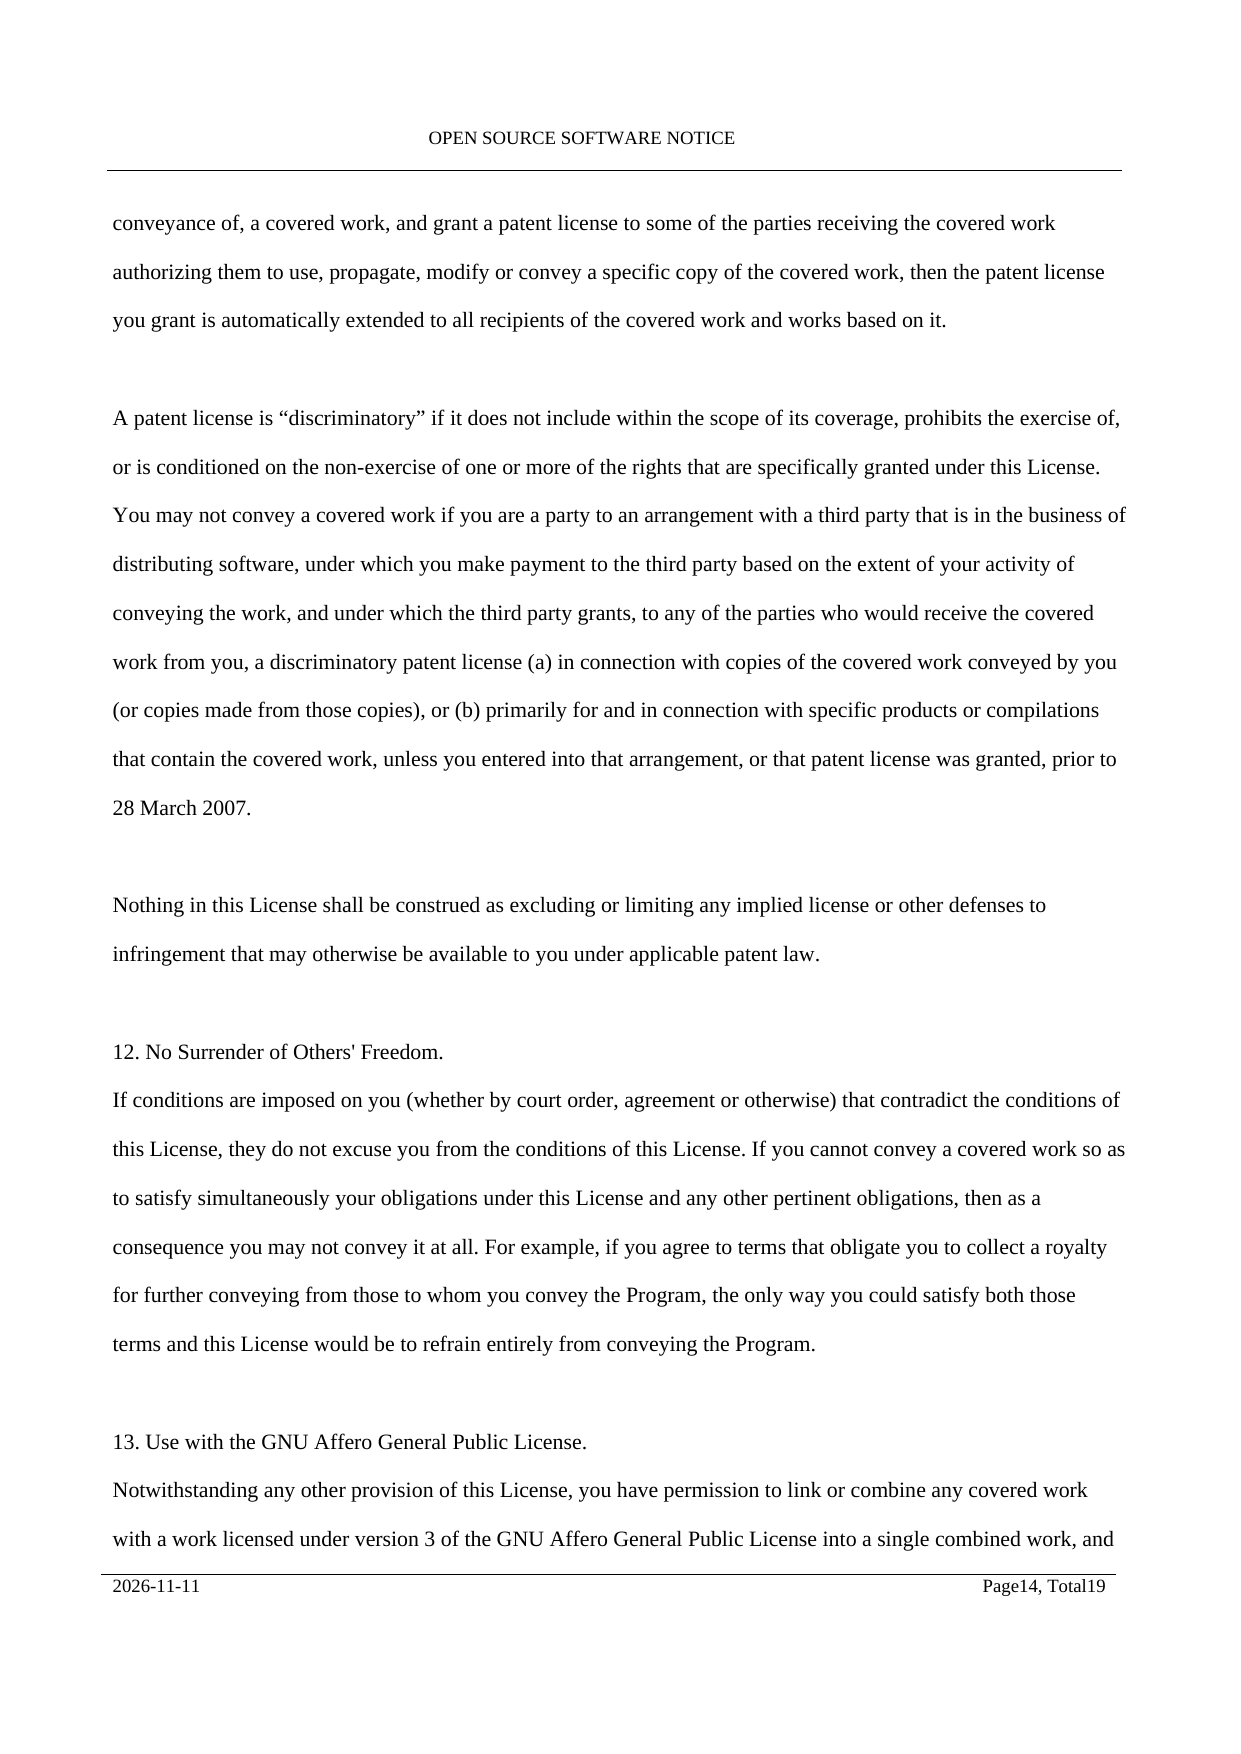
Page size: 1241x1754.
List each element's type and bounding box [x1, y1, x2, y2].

text [112, 206, 1128, 1555]
